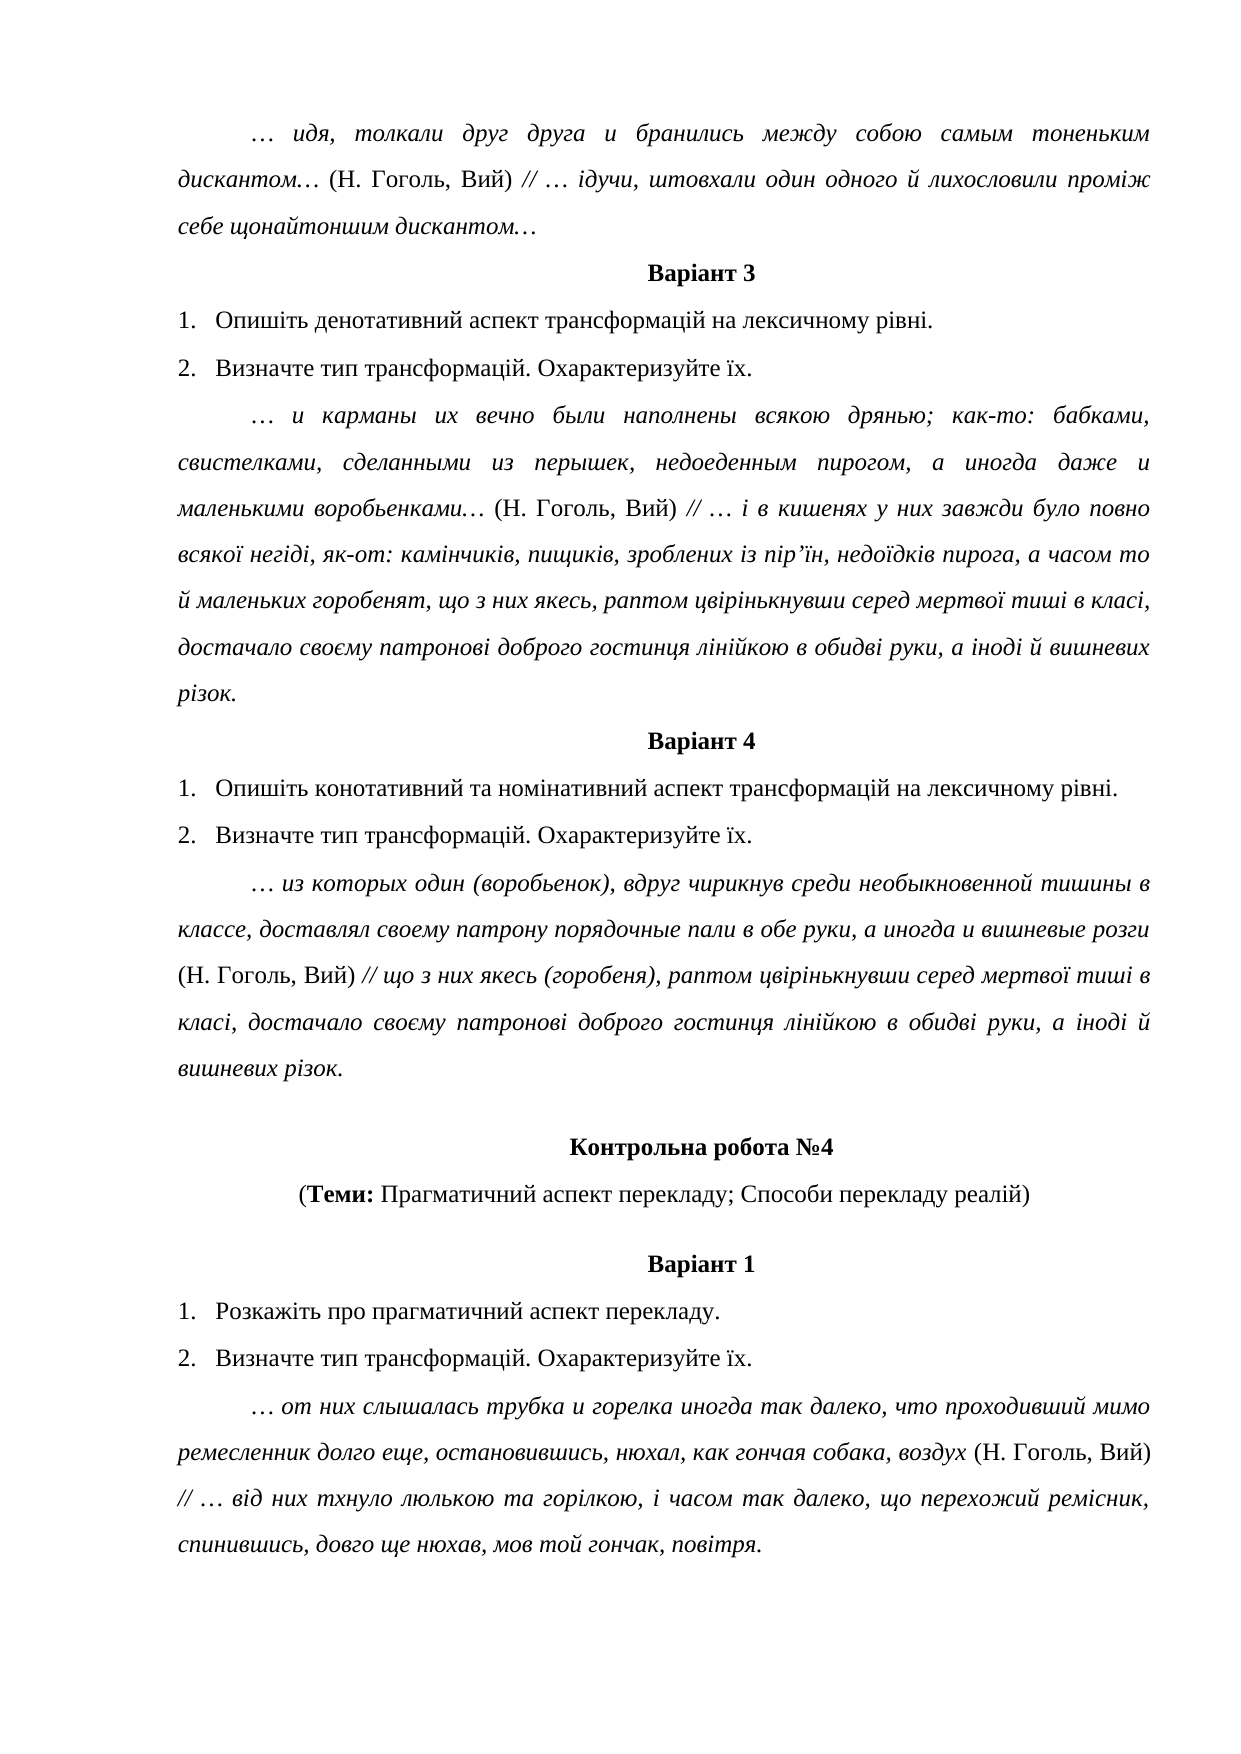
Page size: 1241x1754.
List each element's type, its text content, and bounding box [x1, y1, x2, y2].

list Опишіть конотативний та номінативний аспект трансформацій на лексичному рівні. [178, 773, 1152, 802]
text (Теми: Прагматичний аспект перекладу; Способи перекладу реалій) [192, 1179, 1137, 1208]
subtitle Варіант 4 [319, 726, 1084, 754]
text … и карманы их вечно были наполнены всякою дрянью; как-то: бабками, свистелками, сделанными из перышек, недоеденным пирогом, а иногда даже и маленькими воробьенками… (Н. Гоголь, Вий) // … і в кишенях у них завжди було повно всякої негіді, як-от: камінчиків, пищиків, зроблених із пір’їн, недоїдків пирога, а часом то й маленьких горобенят, що з них якесь, раптом цвірінькнувши серед мертвої тиші в класі, достачало своєму патронові доброго гостинця лінійкою в обидві руки, а іноді й вишневих різок. [178, 401, 1151, 707]
list Визначте тип трансформацій. Охарактеризуйте їх. [178, 1343, 1152, 1372]
subtitle Варіант 1 [319, 1249, 1084, 1277]
text Контрольна робота №4 [319, 1132, 1084, 1161]
text … из которых один (воробьенок), вдруг чирикнув среди необыкновенной тишины в классе, доставлял своему патрону порядочные пали в обе руки, а иногда и вишневые розги (Н. Гоголь, Вий) // що з них якесь (горобеня), раптом цвірінькнувши серед мертвої тиші в класі, достачало своєму патронові доброго гостинця лінійкою в обидві руки, а іноді й вишневих різок. [178, 868, 1151, 1082]
text … идя, толкали друг друга и бранились между собою самым тоненьким дискантом… (Н. Гоголь, Вий) // … ідучи, штовхали один одного й лихословили проміж себе щонайтоншим дискантом… [178, 118, 1151, 239]
subtitle Варіант 3 [319, 258, 1084, 287]
list Визначте тип трансформацій. Охарактеризуйте їх. [178, 821, 1152, 849]
list Розкажіть про прагматичний аспект перекладу. [178, 1296, 1152, 1324]
list Опишіть денотативний аспект трансформацій на лексичному рівні. [178, 306, 1152, 334]
list Визначте тип трансформацій. Охарактеризуйте їх. [178, 353, 1152, 382]
text … от них слышалась трубка и горелка иногда так далеко, что проходивший мимо ремесленник долго еще, остановившись, нюхал, как гончая собака, воздух (Н. Гоголь, Вий) // … від них тхнуло люлькою та горілкою, і часом так далеко, що перехожий ремісник, спинившись, довго ще нюхав, мов той гончак, повітря. [178, 1391, 1151, 1558]
